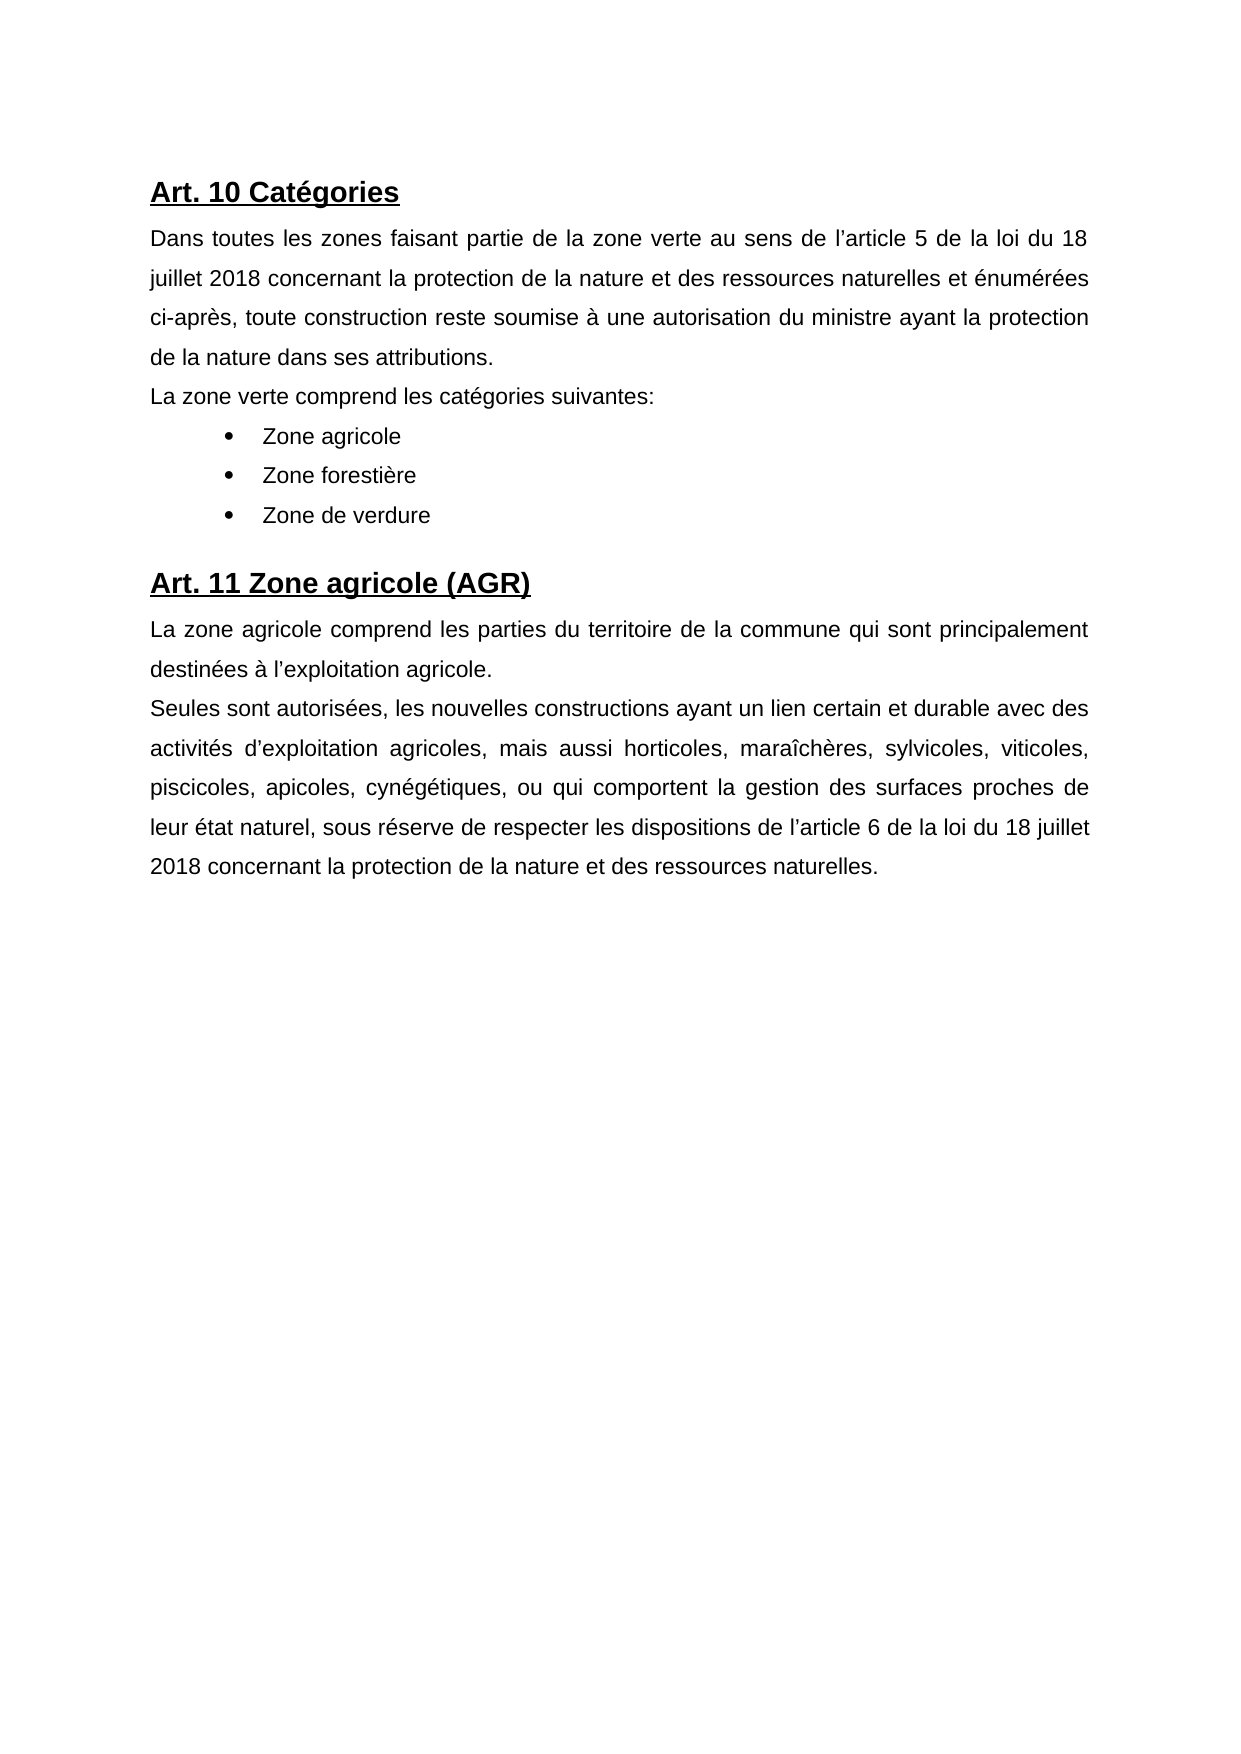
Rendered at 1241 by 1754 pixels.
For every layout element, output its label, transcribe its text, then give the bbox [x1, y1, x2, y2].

text La zone agricole comprend les parties du territoire de la commune qui sont principalement destinées à l’exploitation agricole. [150, 616, 1090, 682]
subtitle Art. 10 Catégories [150, 175, 1090, 208]
list Zone forestière [225, 462, 1090, 488]
list Zone de verdure [225, 502, 1090, 528]
subtitle Art. 11 Zone agricole (AGR) [150, 566, 1090, 600]
text La zone verte comprend les catégories suivantes: [150, 383, 1090, 409]
list Zone agricole [225, 423, 1090, 449]
text Seules sont autorisées, les nouvelles constructions ayant un lien certain et durable avec des activités d’exploitation agricoles, mais aussi horticoles, maraîchères, sylvicoles, viticoles, piscicoles, apicoles, cynégétiques, ou qui comportent la gestion des surfaces proches de leur état naturel, sous réserve de respecter les dispositions de l’article 6 de la loi du 18 juillet 2018 concernant la protection de la nature et des ressources naturelles. [150, 695, 1090, 880]
text Dans toutes les zones faisant partie de la zone verte au sens de l’article 5 de la loi du 18 juillet 2018 concernant la protection de la nature et des ressources naturelles et énumérées ci-après, toute construction reste soumise à une autorisation du ministre ayant la protection de la nature dans ses attributions. [150, 225, 1090, 370]
